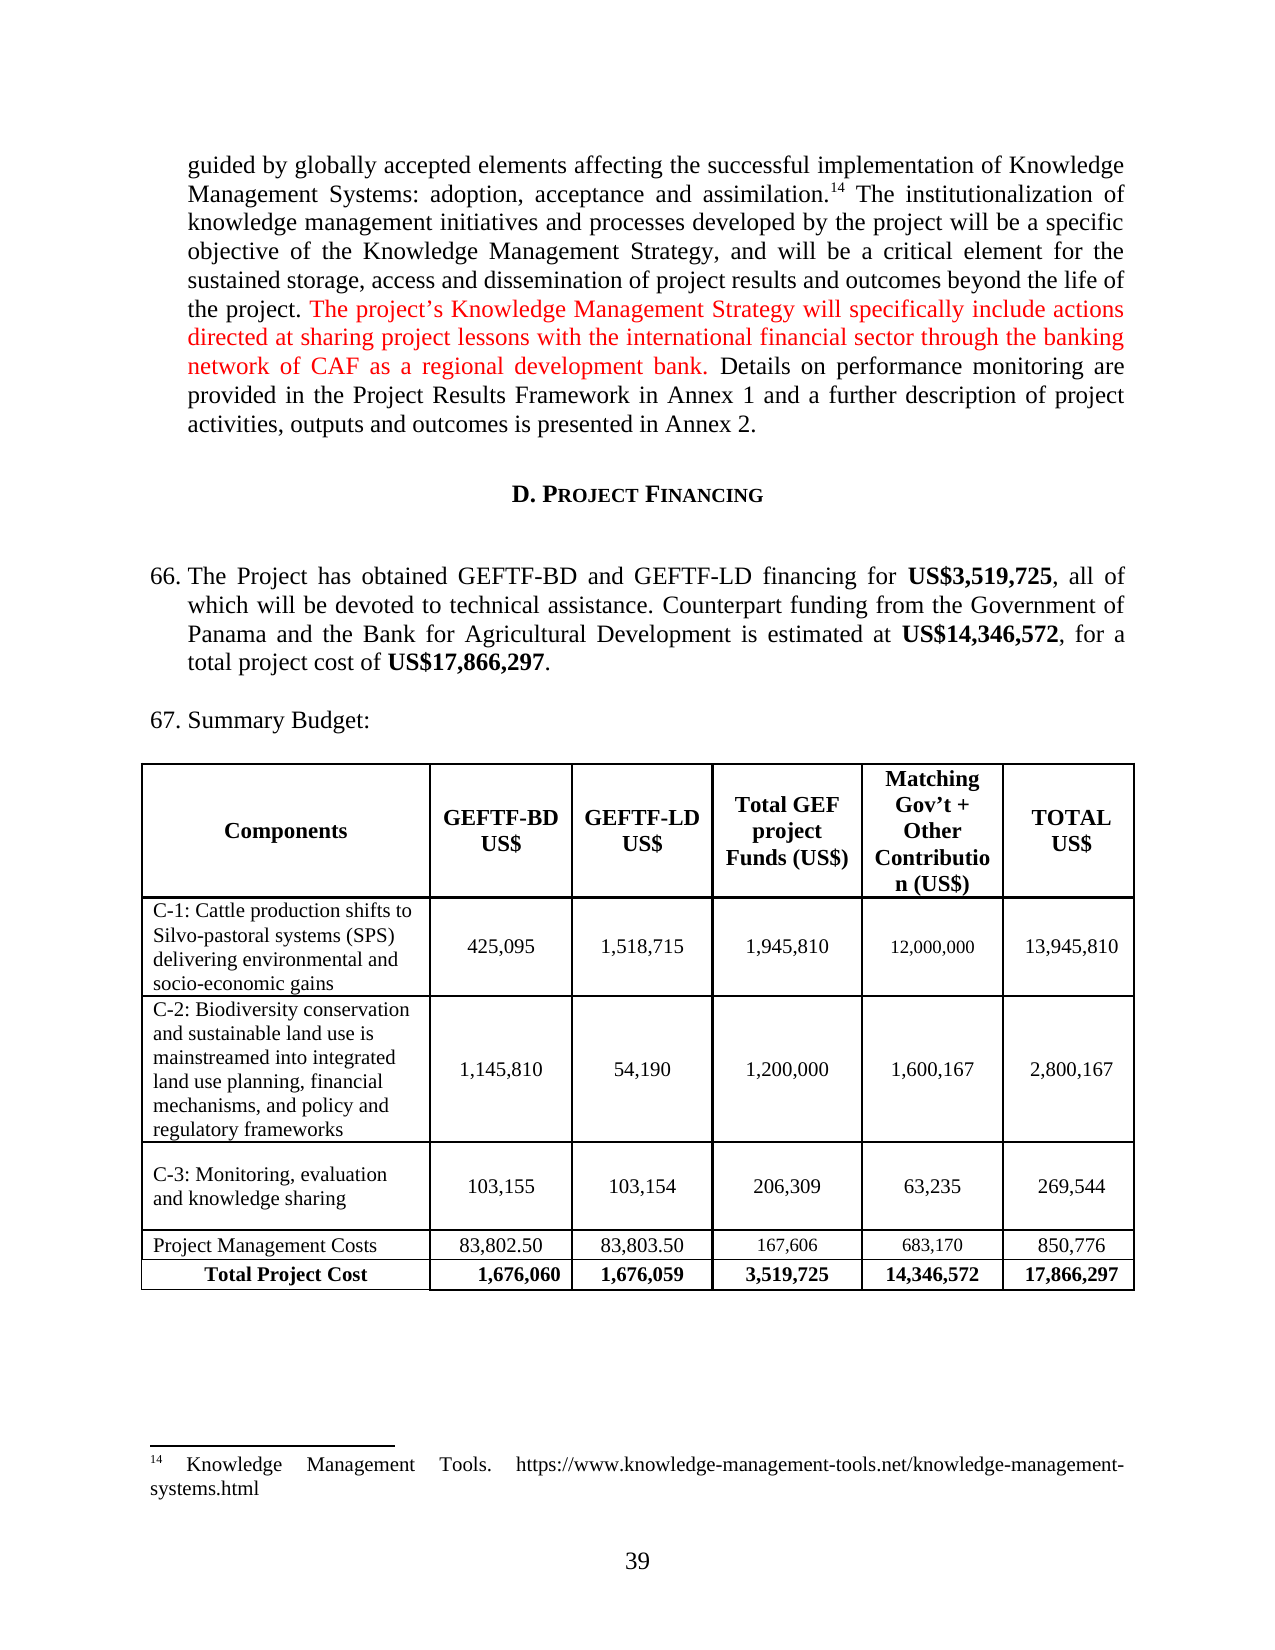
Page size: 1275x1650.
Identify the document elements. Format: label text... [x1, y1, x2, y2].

table_header Matching Gov’t + Other Contribution (US$) [863, 765, 1002, 896]
table_cell 63,235 [863, 1143, 1002, 1229]
table_cell 1,676,059 [573, 1260, 711, 1289]
table_cell [1004, 997, 1009, 1141]
table_cell 83,802.50 [431, 1231, 571, 1259]
table_cell 2,800,167 [1010, 997, 1133, 1141]
table_cell C-3: Monitoring, evaluation and knowledge sharing [143, 1143, 429, 1229]
table_cell 12,000,000 [863, 899, 1002, 995]
table_header GEFTF-LD US$ [573, 765, 711, 896]
list Summary Budget: [150, 705, 1125, 734]
table_header [1004, 765, 1009, 896]
table_cell 14,346,572 [863, 1260, 1002, 1289]
table_header TOTAL US$ [1010, 765, 1133, 896]
table_cell 206,309 [714, 1143, 861, 1229]
table_cell 850,776 [1010, 1231, 1133, 1259]
table_cell [1004, 899, 1009, 995]
subtitle D. Project Financing [150, 479, 1125, 507]
table_cell 13,945,810 [1010, 899, 1133, 995]
table_cell 3,519,725 [714, 1260, 861, 1289]
table_cell 54,190 [573, 997, 711, 1141]
table_cell [1004, 1143, 1009, 1229]
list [150, 150, 1125, 437]
table_cell 103,154 [573, 1143, 711, 1229]
table_cell 103,155 [431, 1143, 571, 1229]
table_cell [1004, 1231, 1009, 1259]
table_cell 1,200,000 [714, 997, 861, 1141]
table_header Components [143, 765, 429, 896]
table_cell 683,170 [863, 1231, 1002, 1259]
table_cell Total Project Cost [142, 1260, 429, 1289]
table_cell [1004, 1260, 1009, 1289]
table_cell C-1: Cattle production shifts to Silvo-pastoral systems (SPS) delivering environmental and socio-economic gains [143, 899, 429, 995]
table_cell 167,606 [714, 1231, 861, 1259]
table_cell 1,945,810 [714, 899, 861, 995]
table_cell C-2: Biodiversity conservation and sustainable land use is mainstreamed into integrated land use planning, financial mechanisms, and policy and regulatory frameworks [143, 997, 429, 1141]
table_header Total GEF project Funds (US$) [714, 765, 861, 896]
table_header GEFTF-BD US$ [431, 765, 571, 896]
table_cell Project Management Costs [143, 1231, 429, 1259]
table_cell 17,866,297 [1010, 1260, 1133, 1289]
table_cell 1,600,167 [863, 997, 1002, 1141]
table_cell 269,544 [1010, 1143, 1133, 1229]
list The Project has obtained GEFTF-BD and GEFTF-LD financing for US$3,519,725, all of which will be devoted to technical assistance. Counterpart funding from the Government of Panama and the Bank for Agricultural Development is estimated at US$14,346,572, for a total project cost of US$17,866,297. [150, 561, 1125, 676]
table_cell 1,518,715 [573, 899, 711, 995]
table_cell 83,803.50 [573, 1231, 711, 1259]
table_cell 1,145,810 [431, 997, 571, 1141]
table_cell 425,095 [431, 899, 571, 995]
table_cell 1,676,060 [431, 1260, 571, 1289]
